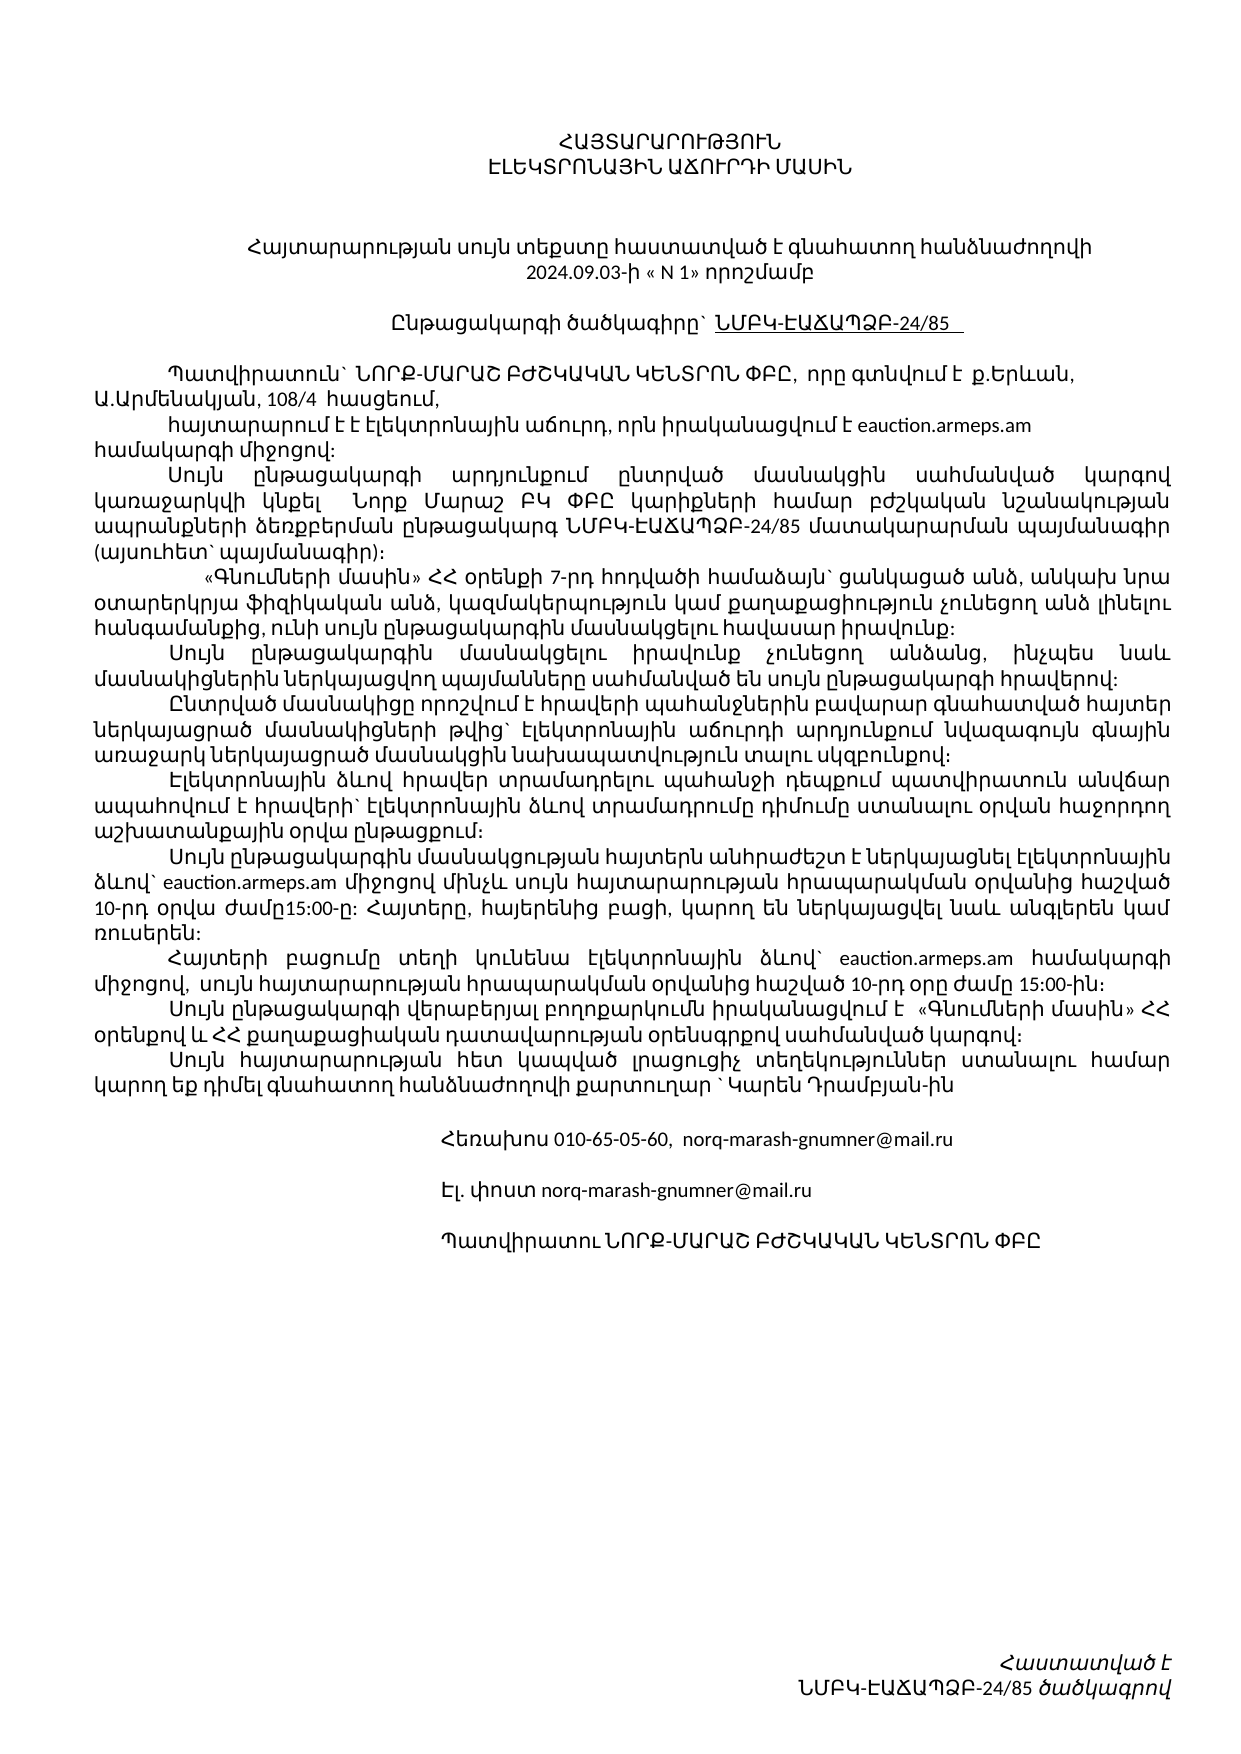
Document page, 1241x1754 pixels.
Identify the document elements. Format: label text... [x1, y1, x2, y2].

text ՆՄԲԿ-ԷԱՃԱՊՁԲ-24/85 ծածկագրով [94, 1675, 1171, 1701]
text Սույն ընթացակարգի արդյունքում ընտրված մասնակցին սահմանված կարգով կառաջարկվի կնքել Նորք Մարաշ ԲԿ ՓԲԸ կարիքների համար բժշկական նշանակության ապրանքների ձեռքբերման ընթացակարգ ՆՄԲԿ-ԷԱՃԱՊՁԲ-24/85 մատակարարման պայմանագիր (այսուհետ` պայմանագիր)։ [94, 463, 1171, 564]
text Սույն ընթացակարգին մասնակցության հայտերն անհրաժեշտ է ներկայացնել էլեկտրոնային ձևով` eauction.armeps.am միջոցով մինչև սույն հայտարարության հրապարակման օրվանից հաշված 10-րդ օրվա ժամը15:00-ը: Հայտերը, հայերենից բացի, կարող են ներկայացվել նաև անգլերեն կամ ռուսերեն: [94, 844, 1171, 946]
text Պատվիրատու ՆՈՐՔ-ՄԱՐԱՇ ԲԺՇԿԱԿԱՆ ԿԵՆՏՐՈՆ ՓԲԸ [94, 1228, 1171, 1253]
text Պատվիրատուն` ՆՈՐՔ-ՄԱՐԱՇ ԲԺՇԿԱԿԱՆ ԿԵՆՏՐՈՆ ՓԲԸ, որը գտնվում է ք.Երևան, Ա.Արմենակյան, 108/4 հասցեում, [94, 361, 1171, 412]
text Ընտրված մասնակիցը որոշվում է հրավերի պահանջներին բավարար գնահատված հայտեր ներկայացրած մասնակիցների թվից` էլեկտրոնային աճուրդի արդյունքում նվազագույն գնային առաջարկ ներկայացրած մասնակցին նախապատվություն տալու սկզբունքով։ [94, 691, 1171, 768]
text 2024.09.03 -ի « N 1» որոշմամբ [94, 259, 1171, 285]
text Էլեկտրոնային ձևով հրավեր տրամադրելու պահանջի դեպքում պատվիրատուն անվճար ապահովում է հրավերի` էլեկտրոնային ձևով տրամադրումը դիմումը ստանալու օրվան հաջորդող աշխատանքային օրվա ընթացքում։ [94, 768, 1171, 844]
text Էլ. փոստ norq-marash-gnumner@mail.ru [94, 1177, 1171, 1203]
text «Գնումների մասին» ՀՀ օրենքի 7-րդ հոդվածի համաձայն` ցանկացած անձ, անկախ նրա օտարերկրյա ֆիզիկական անձ, կազմակերպություն կամ քաղաքացիություն չունեցող անձ լինելու հանգամանքից, ունի սույն ընթացակարգին մասնակցելու հավասար իրավունք: [94, 564, 1171, 641]
text Ընթացակարգի ծածկագիրը` ՆՄԲԿ-ԷԱՃԱՊՁԲ-24/85 [94, 310, 1171, 336]
text Սույն ընթացակարգին մասնակցելու իրավունք չունեցող անձանց, ինչպես նաև մասնակիցներին ներկայացվող պայմանները սահմանված են սույն ընթացակարգի հրավերով: [94, 641, 1171, 691]
text ՀԱՅՏԱՐԱՐՈՒԹՅՈՒՆ [94, 129, 1171, 154]
text Սույն ընթացակարգի վերաբերյալ բողոքարկումն իրականացվում է «Գնումների մասին» ՀՀ օրենքով և ՀՀ քաղաքացիական դատավարության օրենսգրքով սահմանված կարգով։ [94, 996, 1171, 1047]
text Հաստատված է [94, 1650, 1171, 1675]
text ԷԼԵԿՏՐՈՆԱՅԻՆ ԱՃՈՒՐԴԻ ՄԱՍԻՆ [94, 154, 1171, 180]
text հայտարարում է է էլեկտրոնային աճուրդ, որն իրականացվում է eauction.armeps.am համակարգի միջոցով: [94, 412, 1171, 463]
text Հեռախոս 010-65-05-60, norq-marash-gnumner@mail.ru [94, 1126, 1171, 1152]
text Հայտարարության սույն տեքստը հաստատված է գնահատող հանձնաժողովի [94, 234, 1171, 259]
text Սույն հայտարարության հետ կապված լրացուցիչ տեղեկություններ ստանալու համար կարող եք դիմել գնահատող հանձնաժողովի քարտուղար ` Կարեն Դրամբյան-ին [94, 1047, 1171, 1098]
text Հայտերի բացումը տեղի կունենա էլեկտրոնային ձևով` eauction.armeps.am համակարգի միջոցով, սույն հայտարարության հրապարակման օրվանից հաշված 10-րդ օրը ժամը 15:00-ին։ [94, 946, 1171, 996]
